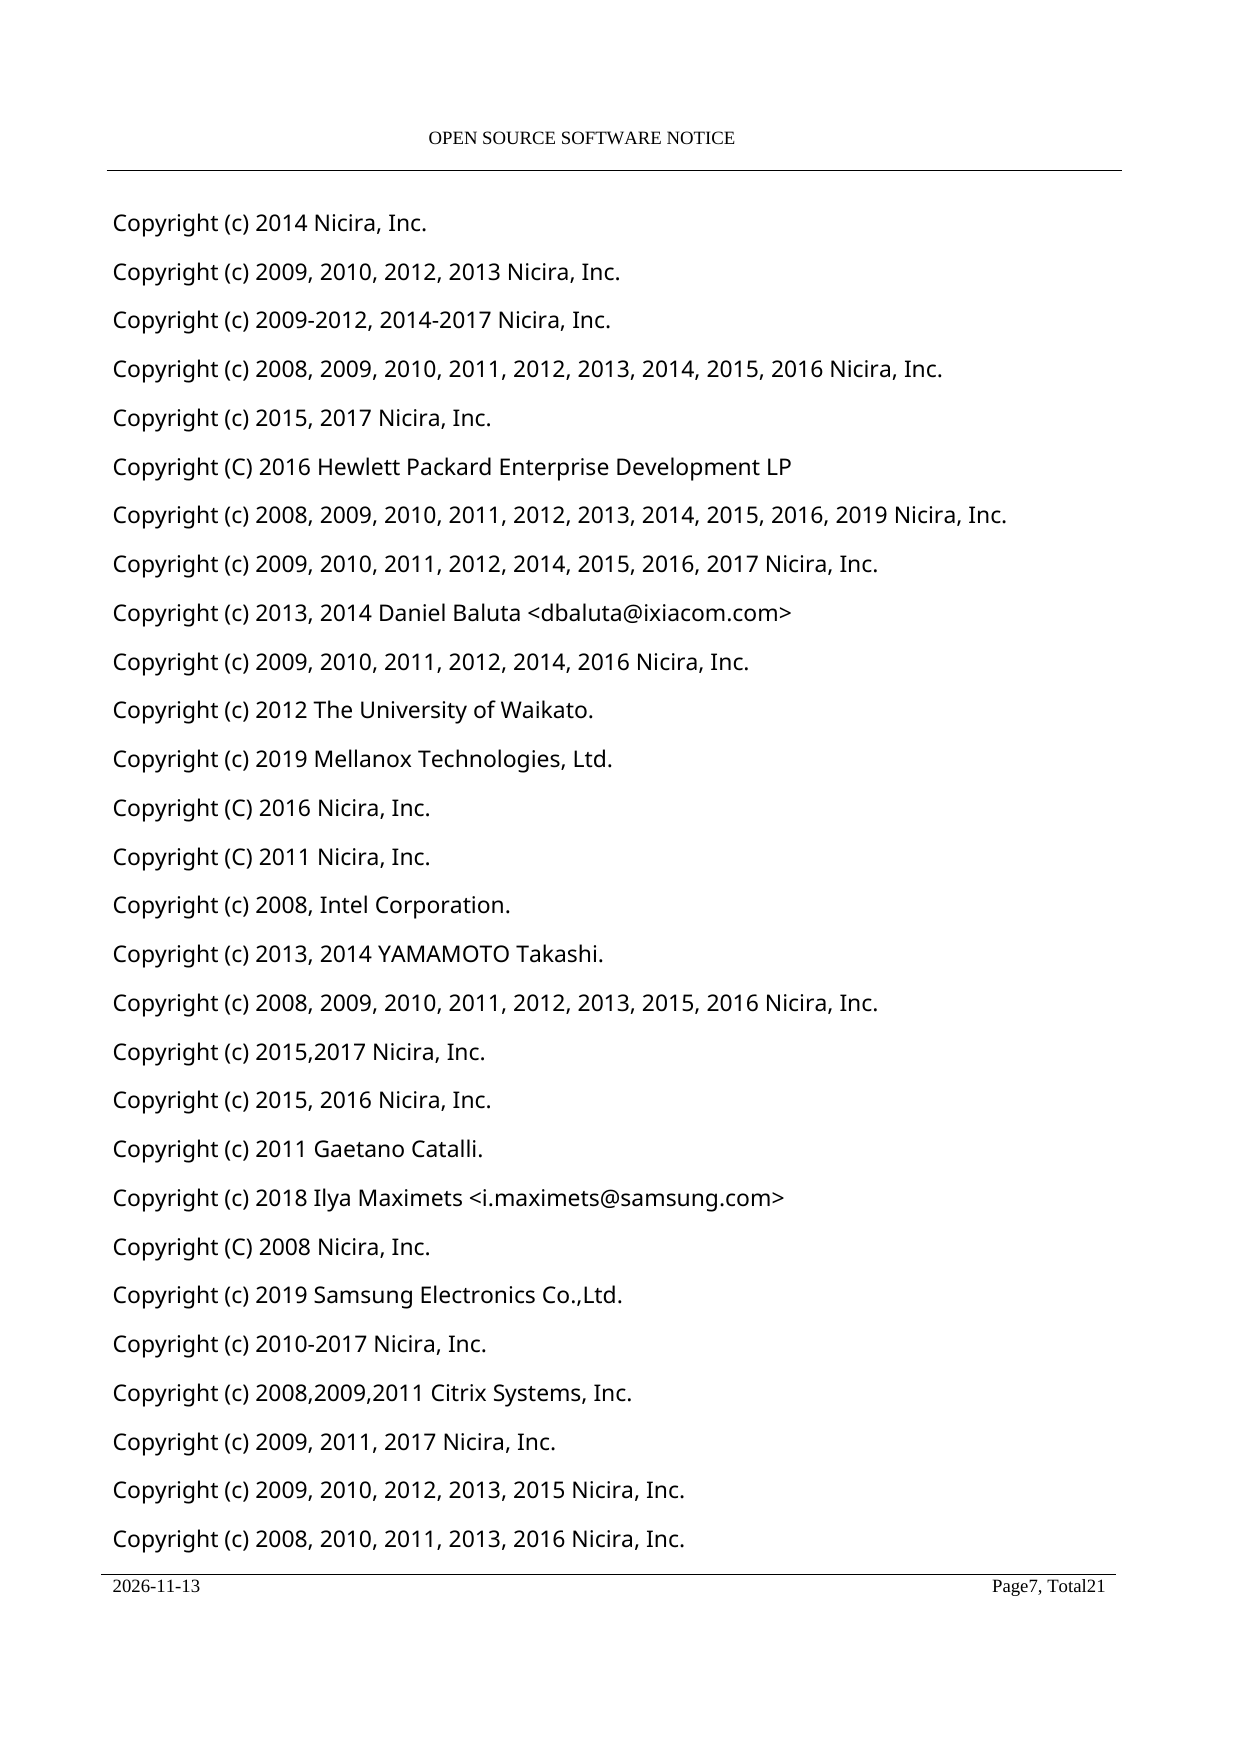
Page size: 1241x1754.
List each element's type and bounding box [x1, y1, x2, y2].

text [112, 206, 1128, 1555]
